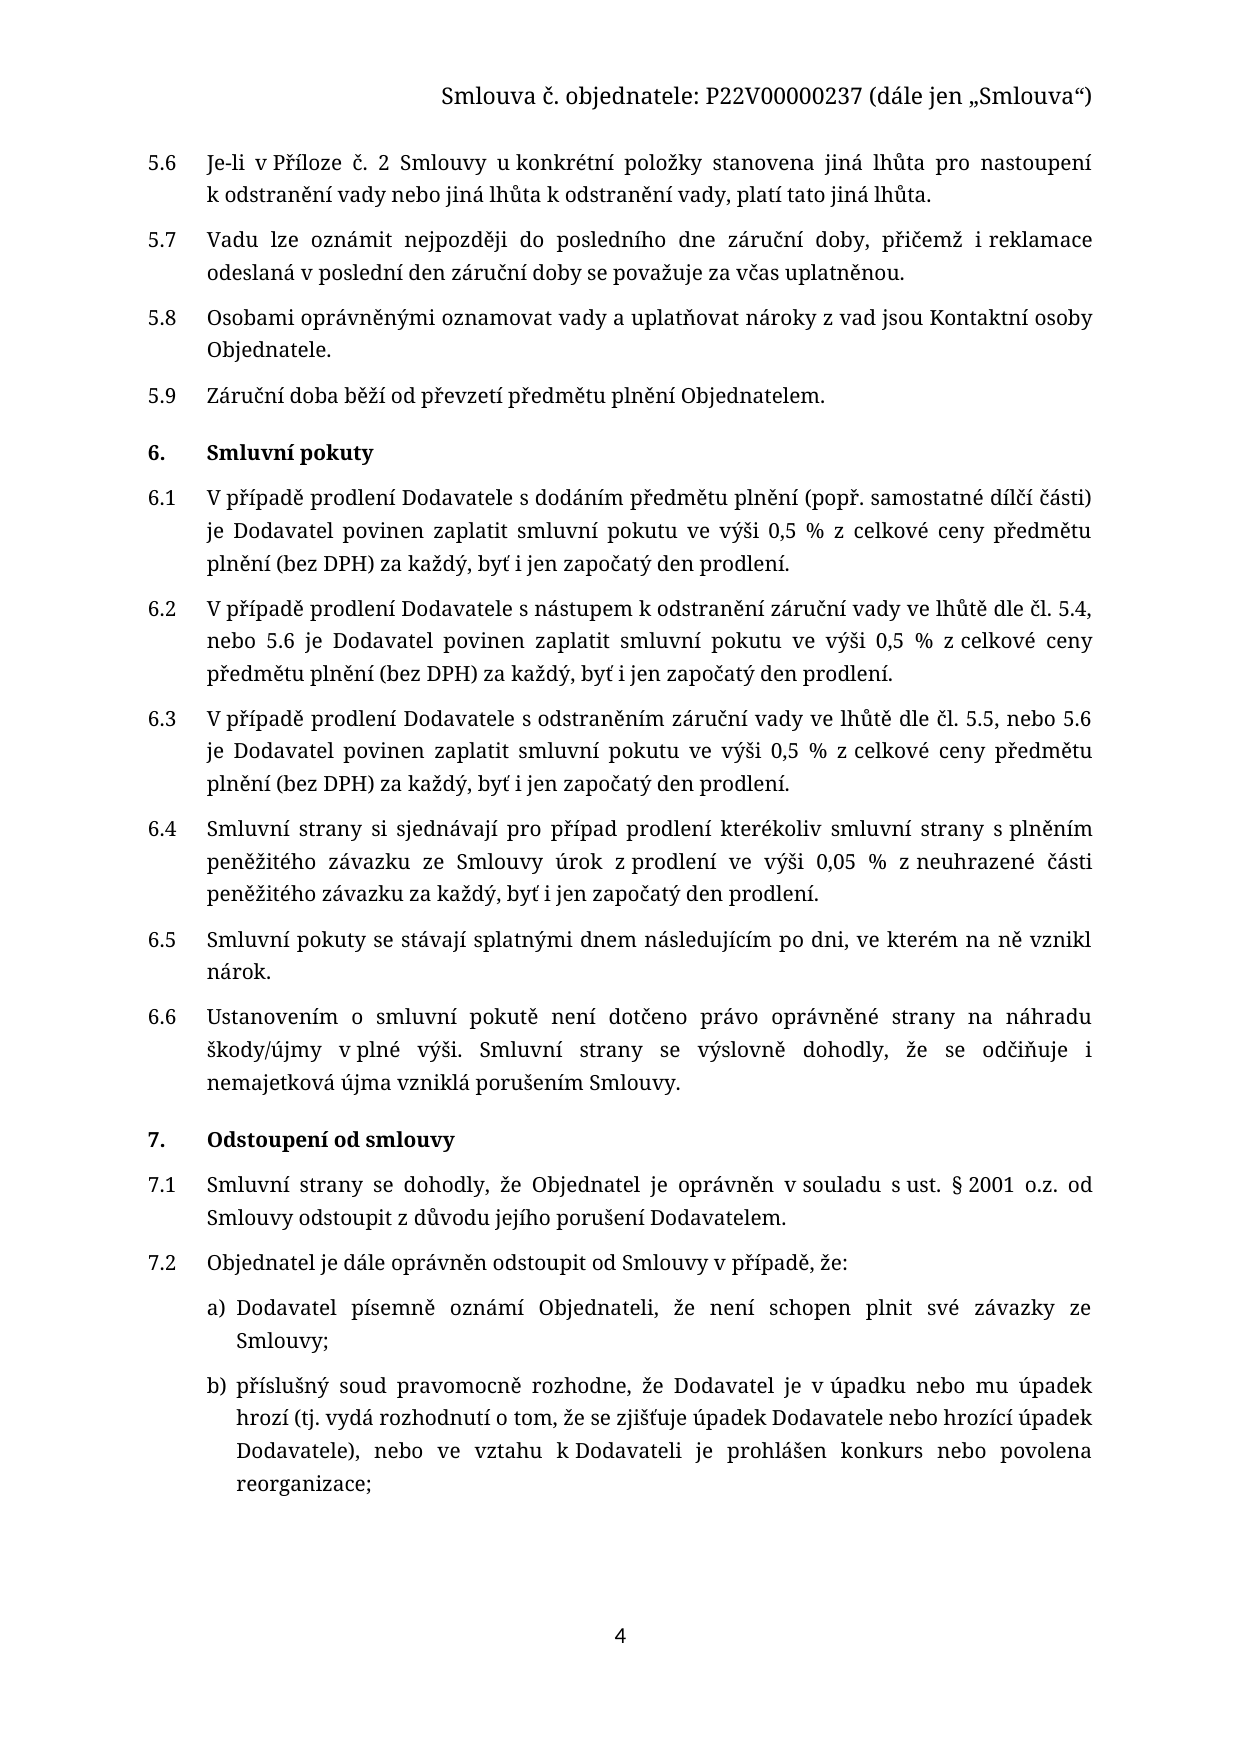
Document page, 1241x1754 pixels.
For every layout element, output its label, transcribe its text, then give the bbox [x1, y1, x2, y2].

list Dodavatel písemně oznámí Objednateli, že není schopen plnit své závazky ze Smlouvy; [207, 1293, 1093, 1354]
list V případě prodlení Dodavatele s dodáním předmětu plnění (popř. samostatné dílčí části) je Dodavatel povinen zaplatit smluvní pokutu ve výši 0,5 % z celkové ceny předmětu plnění (bez DPH) za každý, byť i jen započatý den prodlení. [148, 483, 1093, 577]
list Smluvní strany se dohodly, že Objednatel je oprávněn v souladu s ust. § 2001 o.z. od Smlouvy odstoupit z důvodu jejího porušení Dodavatelem. [148, 1170, 1093, 1231]
list Smluvní pokuty se stávají splatnými dnem následujícím po dni, ve kterém na ně vznikl nárok. [148, 925, 1093, 986]
list Smluvní pokuty [148, 438, 1093, 467]
list Záruční doba běží od převzetí předmětu plnění Objednatelem. [148, 381, 1093, 409]
list Objednatel je dále oprávněn odstoupit od Smlouvy v případě, že: [148, 1248, 1093, 1276]
list Je-li v Příloze č. 2 Smlouvy u konkrétní položky stanovena jiná lhůta pro nastoupení k odstranění vady nebo jiná lhůta k odstranění vady, platí tato jiná lhůta. [148, 148, 1093, 209]
list příslušný soud pravomocně rozhodne, že Dodavatel je v úpadku nebo mu úpadek hrozí (tj. vydá rozhodnutí o tom, že se zjišťuje úpadek Dodavatele nebo hrozící úpadek Dodavatele), nebo ve vztahu k Dodavateli je prohlášen konkurs nebo povolena reorganizace; [207, 1371, 1093, 1497]
list V případě prodlení Dodavatele s nástupem k odstranění záruční vady ve lhůtě dle čl. 5.4, nebo 5.6 je Dodavatel povinen zaplatit smluvní pokutu ve výši 0,5 % z celkové ceny předmětu plnění (bez DPH) za každý, byť i jen započatý den prodlení. [148, 594, 1093, 687]
list Osobami oprávněnými oznamovat vady a uplatňovat nároky z vad jsou Kontaktní osoby Objednatele. [148, 303, 1093, 364]
list Vadu lze oznámit nejpozději do posledního dne záruční doby, přičemž i reklamace odeslaná v poslední den záruční doby se považuje za včas uplatněnou. [148, 225, 1093, 286]
list V případě prodlení Dodavatele s odstraněním záruční vady ve lhůtě dle čl. 5.5, nebo 5.6 je Dodavatel povinen zaplatit smluvní pokutu ve výši 0,5 % z celkové ceny předmětu plnění (bez DPH) za každý, byť i jen započatý den prodlení. [148, 704, 1093, 798]
list Smluvní strany si sjednávají pro případ prodlení kterékoliv smluvní strany s plněním peněžitého závazku ze Smlouvy úrok z prodlení ve výši 0,05 % z neuhrazené části peněžitého závazku za každý, byť i jen započatý den prodlení. [148, 814, 1093, 908]
list Odstoupení od smlouvy [148, 1125, 1093, 1154]
list Ustanovením o smluvní pokutě není dotčeno právo oprávněné strany na náhradu škody/újmy v plné výši. Smluvní strany se výslovně dohodly, že se odčiňuje i nemajetková újma vzniklá porušením Smlouvy. [148, 1002, 1093, 1096]
